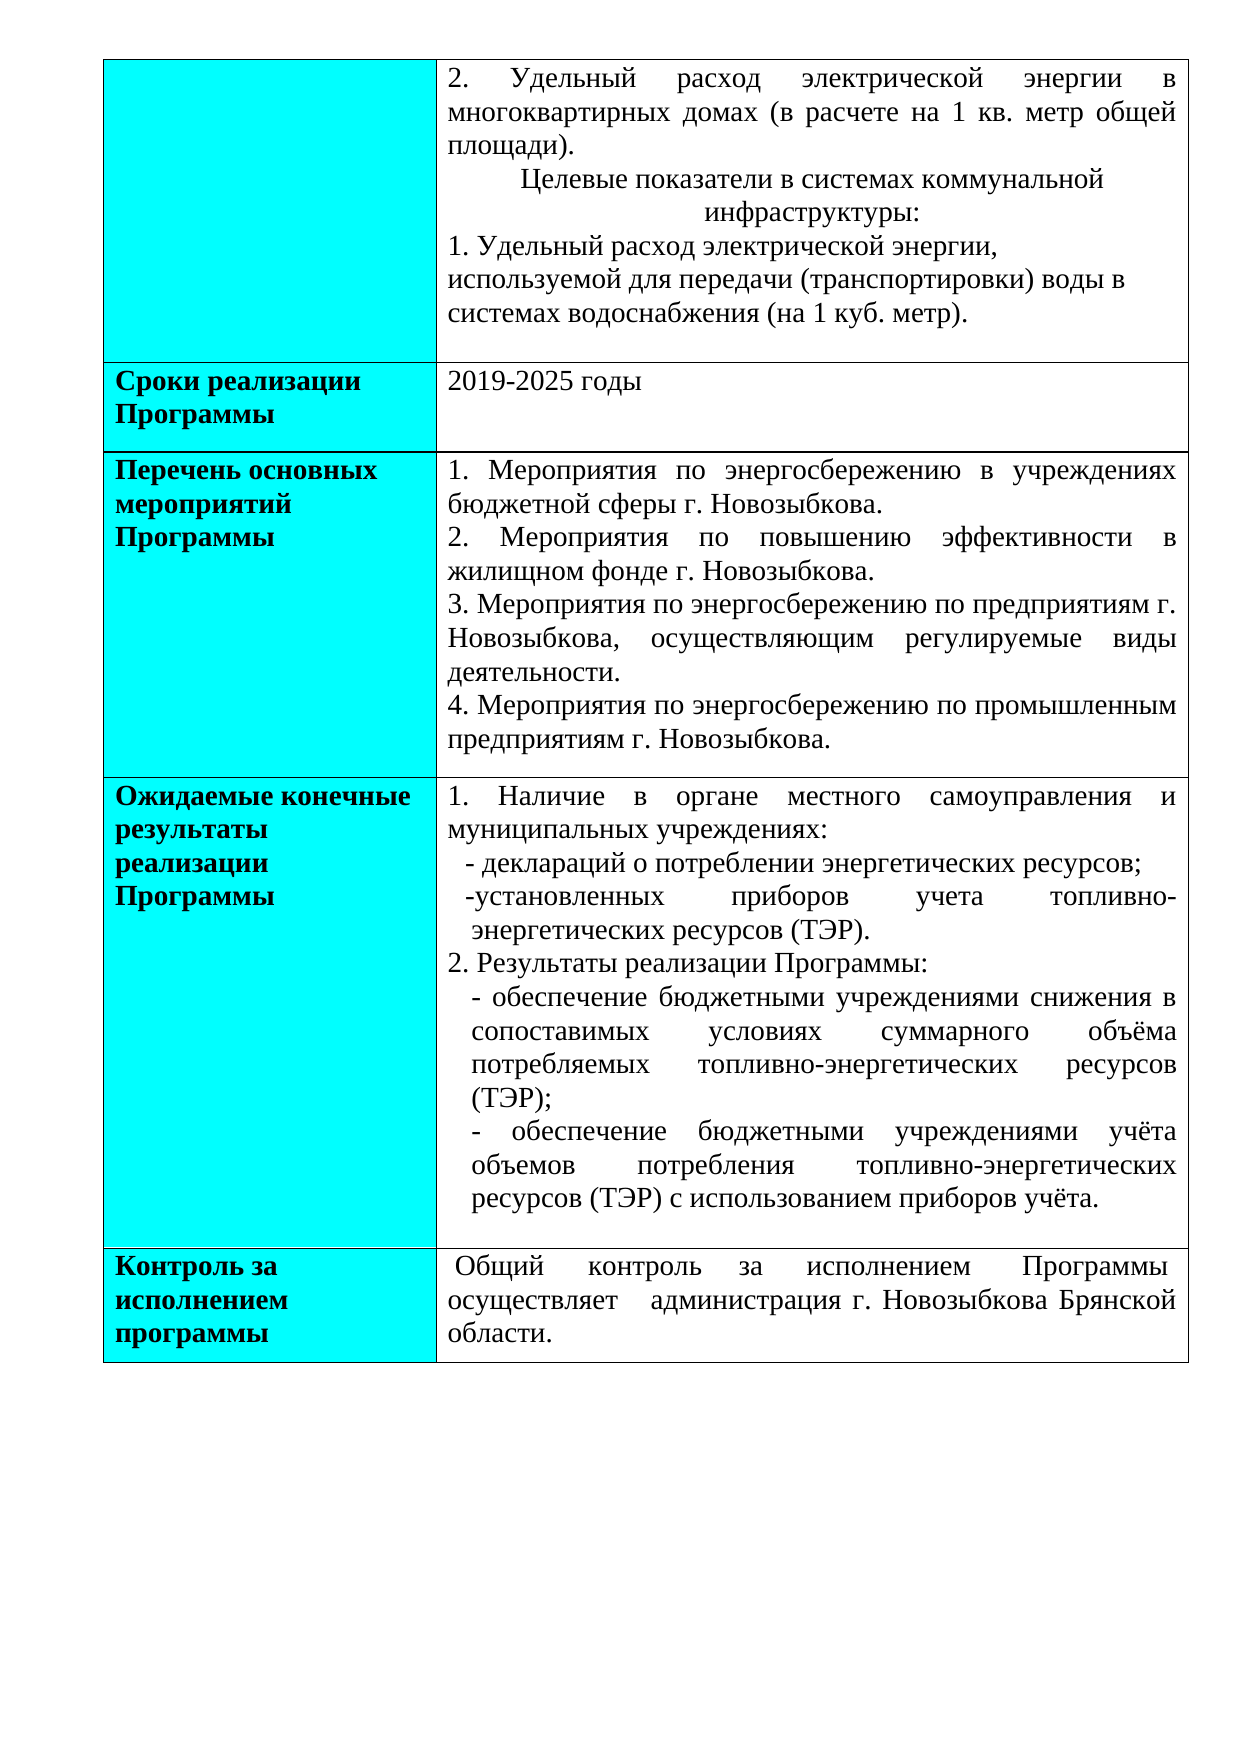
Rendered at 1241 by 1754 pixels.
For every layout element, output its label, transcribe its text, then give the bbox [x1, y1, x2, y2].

table_cell Общий контроль за исполнением Программы осуществляет администрация г. Новозыбкова Брянской области. [437, 1249, 1188, 1362]
table_cell Контроль за исполнением программы [104, 1249, 436, 1362]
table_cell 2019-2025 годы [437, 363, 1188, 451]
table_cell Сроки реализации Программы [104, 363, 436, 451]
table_cell Перечень основных мероприятий Программы [104, 453, 436, 777]
table_cell Ожидаемые конечные результаты реализации Программы [104, 778, 436, 1247]
table_cell 1. Наличие в органе местного самоуправления и муниципальных учреждениях: - деклараций о потреблении энергетических ресурсов; -установленных приборов учета топливно-энергетических ресурсов (ТЭР). 2. Результаты реализации Программы: - обеспечение бюджетными учреждениями снижения в сопоставимых условиях суммарного объёма потребляемых топливно-энергетических ресурсов (ТЭР); - обеспечение бюджетными учреждениями учёта объемов потребления топливно-энергетических ресурсов (ТЭР) с использованием приборов учёта. [437, 778, 1188, 1247]
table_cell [437, 60, 1188, 362]
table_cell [104, 60, 436, 362]
table_cell 1. Мероприятия по энергосбережению в учреждениях бюджетной сферы г. Новозыбкова. 2. Мероприятия по повышению эффективности в жилищном фонде г. Новозыбкова. 3. Мероприятия по энергосбережению по предприятиям г. Новозыбкова, осуществляющим регулируемые виды деятельности. 4. Мероприятия по энергосбережению по промышленным предприятиям г. Новозыбкова. [437, 453, 1188, 777]
